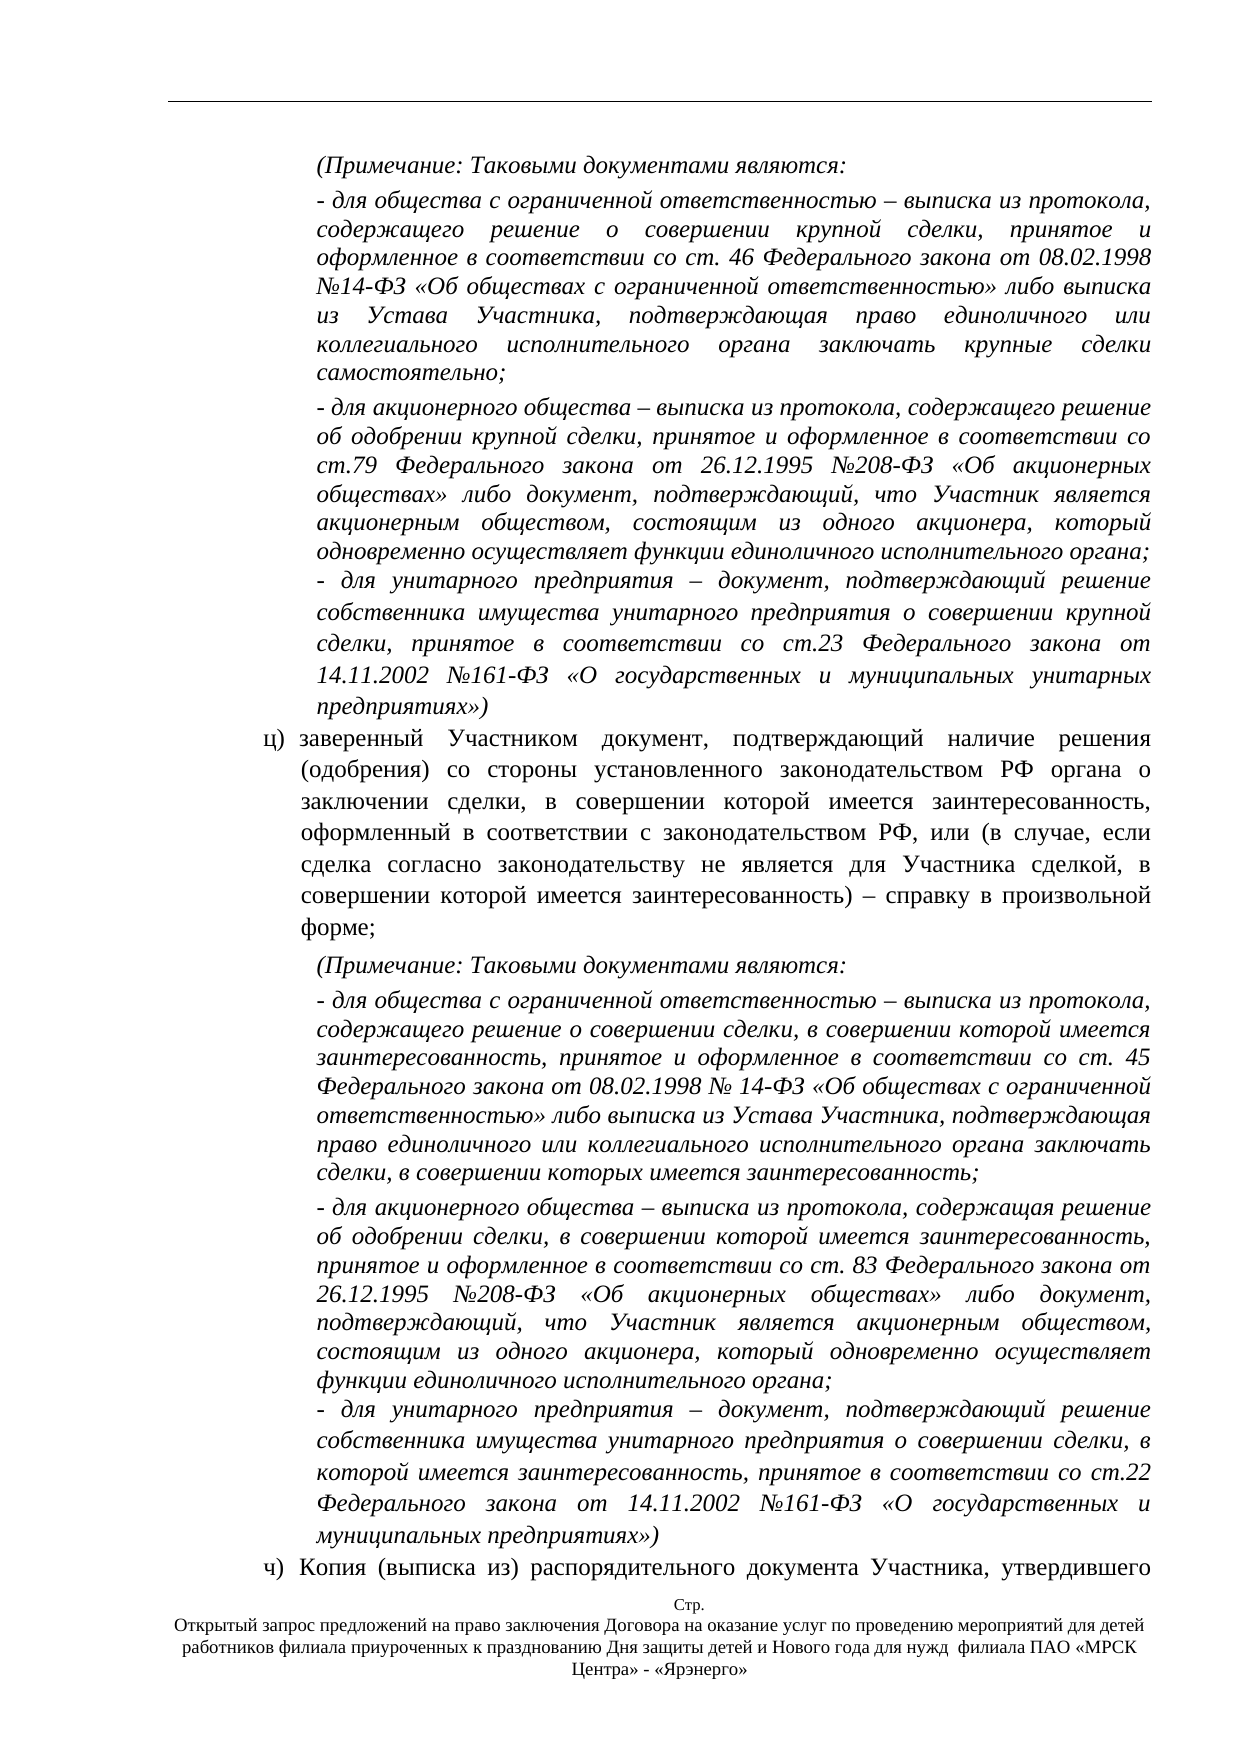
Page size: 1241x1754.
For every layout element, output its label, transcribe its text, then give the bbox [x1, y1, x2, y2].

list - для унитарного предприятия – документ, подтверждающий решение собственника имущества унитарного предприятия о совершении сделки, в которой имеется заинтересованность, принятое в соответствии со ст.22 Федерального закона от 14.11.2002 №161-ФЗ «О государственных и муниципальных предприятиях») [316, 1394, 1152, 1549]
list - для общества с ограниченной ответственностью – выписка из протокола, содержащего решение о совершении крупной сделки, принятое и оформленное в соответствии со ст. 46 Федерального закона от 08.02.1998 №14-ФЗ «Об обществах с ограниченной ответственностью» либо выписка из Устава Участника, подтверждающая право единоличного или коллегиального исполнительного органа заключать крупные сделки самостоятельно; [316, 185, 1152, 386]
list (Примечание: Таковыми документами являются: [316, 150, 1152, 179]
list - для акционерного общества – выписка из протокола, содержащая решение об одобрении сделки, в совершении которой имеется заинтересованность, принятое и оформленное в соответствии со ст. 83 Федерального закона от 26.12.1995 №208-ФЗ «Об акционерных обществах» либо документ, подтверждающий, что Участник является акционерным обществом, состоящим из одного акционера, который одновременно осуществляет функции единоличного исполнительного органа; [316, 1192, 1152, 1394]
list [263, 1552, 1152, 1580]
list - для акционерного общества – выписка из протокола, содержащего решение об одобрении крупной сделки, принятое и оформленное в соответствии со ст.79 Федерального закона от 26.12.1995 №208-ФЗ «Об акционерных обществах» либо документ, подтверждающий, что Участник является акционерным обществом, состоящим из одного акционера, который одновременно осуществляет функции единоличного исполнительного органа; [316, 392, 1152, 565]
list (Примечание: Таковыми документами являются: [316, 950, 1152, 979]
list - для общества с ограниченной ответственностью – выписка из протокола, содержащего решение о совершении сделки, в совершении которой имеется заинтересованность, принятое и оформленное в соответствии со ст. 45 Федерального закона от 08.02.1998 № 14-ФЗ «Об обществах с ограниченной ответственностью» либо выписка из Устава Участника, подтверждающая право единоличного или коллегиального исполнительного органа заключать сделки, в совершении которых имеется заинтересованность; [316, 985, 1152, 1186]
list заверенный Участником документ, подтверждающий наличие решения (одобрения) со стороны установленного законодательством РФ органа о заключении сделки, в совершении которой имеется заинтересованность, оформленный в соответствии с законодательством РФ, или (в случае, если сделка согласно законодательству не является для Участника сделкой, в совершении которой имеется заинтересованность) – справку в произвольной форме; [263, 723, 1152, 941]
list - для унитарного предприятия – документ, подтверждающий решение собственника имущества унитарного предприятия о совершении крупной сделки, принятое в соответствии со ст.23 Федерального закона от 14.11.2002 №161-ФЗ «О государственных и муниципальных унитарных предприятиях») [316, 565, 1152, 720]
